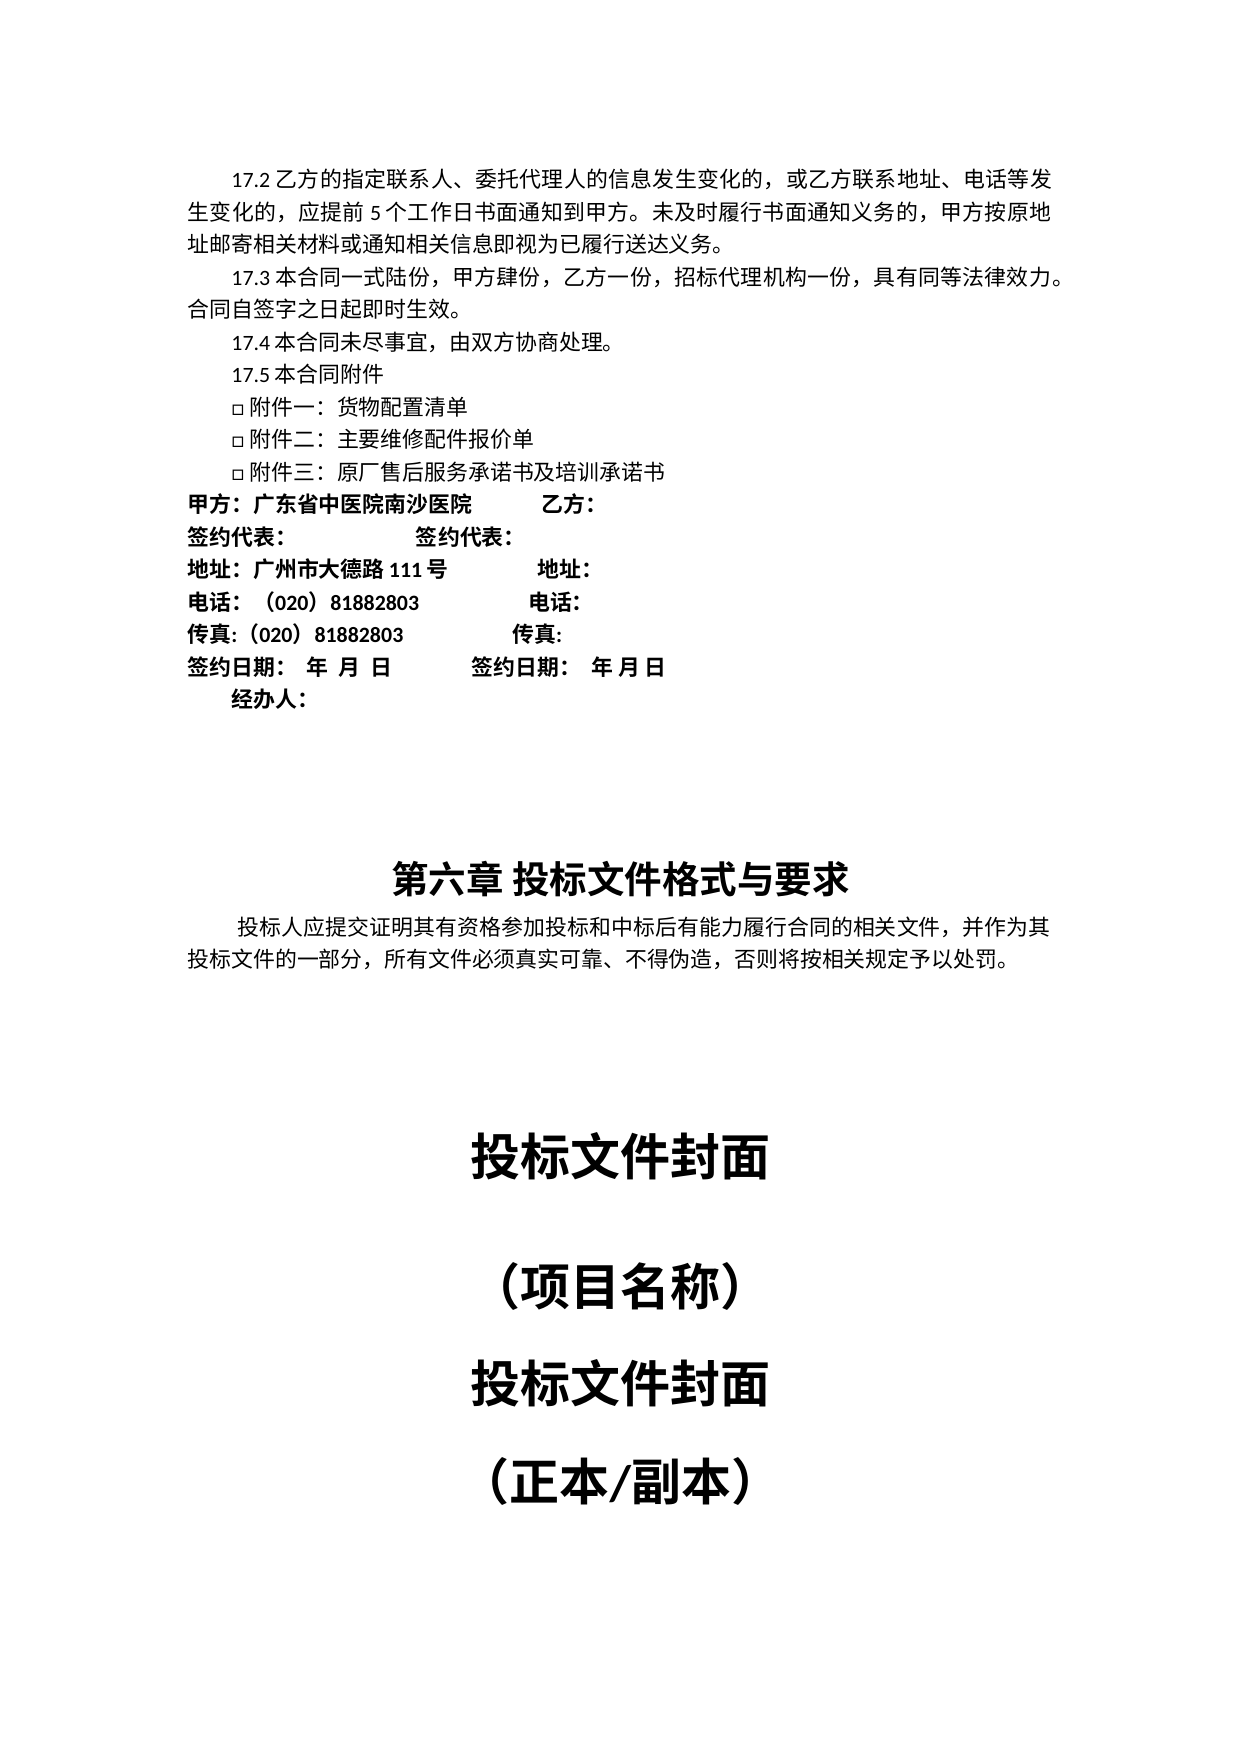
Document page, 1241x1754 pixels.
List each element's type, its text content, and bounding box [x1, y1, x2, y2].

text 投标人应提交证明其有资格参加投标和中标后有能力履行合同的相关文件，并作为其投标文件的一部分，所有文件必须真实可靠、不得伪造，否则将按相关规定予以处罚。 [187, 909, 1053, 974]
text 投标文件封面 [187, 1104, 1053, 1202]
text 签约代表： 签约代表： [187, 519, 1053, 552]
text 甲方：广东省中医院南沙医院 乙方： [187, 487, 1053, 519]
text 17.2 乙方的指定联系人、委托代理人的信息发生变化的，或乙方联系地址、电话等发生变化的，应提前5个工作日书面通知到甲方。未及时履行书面通知义务的，甲方按原地址邮寄相关材料或通知相关信息即视为已履行送达义务。 [187, 162, 1053, 259]
text 第六章 投标文件格式与要求 [187, 844, 1053, 909]
text 传真:（020）81882803 传真: [187, 617, 1053, 649]
text □ 附件三：原厂售后服务承诺书及培训承诺书 [187, 454, 1053, 487]
text 17.3本合同一式陆份，甲方肆份，乙方一份，招标代理机构一份，具有同等法律效力。合同自签字之日起即时生效。 [187, 259, 1053, 324]
text 地址：广州市大德路111号 地址： [187, 552, 1053, 584]
text □ 附件二：主要维修配件报价单 [187, 422, 1053, 454]
text 电话：（020）81882803 电话： [187, 584, 1053, 617]
text 17.4本合同未尽事宜，由双方协商处理。 [187, 324, 1053, 357]
text （项目名称） [187, 1234, 1053, 1332]
text （正本/副本） [187, 1429, 1053, 1527]
text 投标文件封面 [187, 1332, 1053, 1429]
text 签约日期： 年 月 日 签约日期： 年 月 日 [187, 649, 1053, 682]
text □ 附件一：货物配置清单 [187, 389, 1053, 422]
text 17.5本合同附件 [187, 357, 1053, 389]
text 经办人： [187, 682, 1053, 714]
